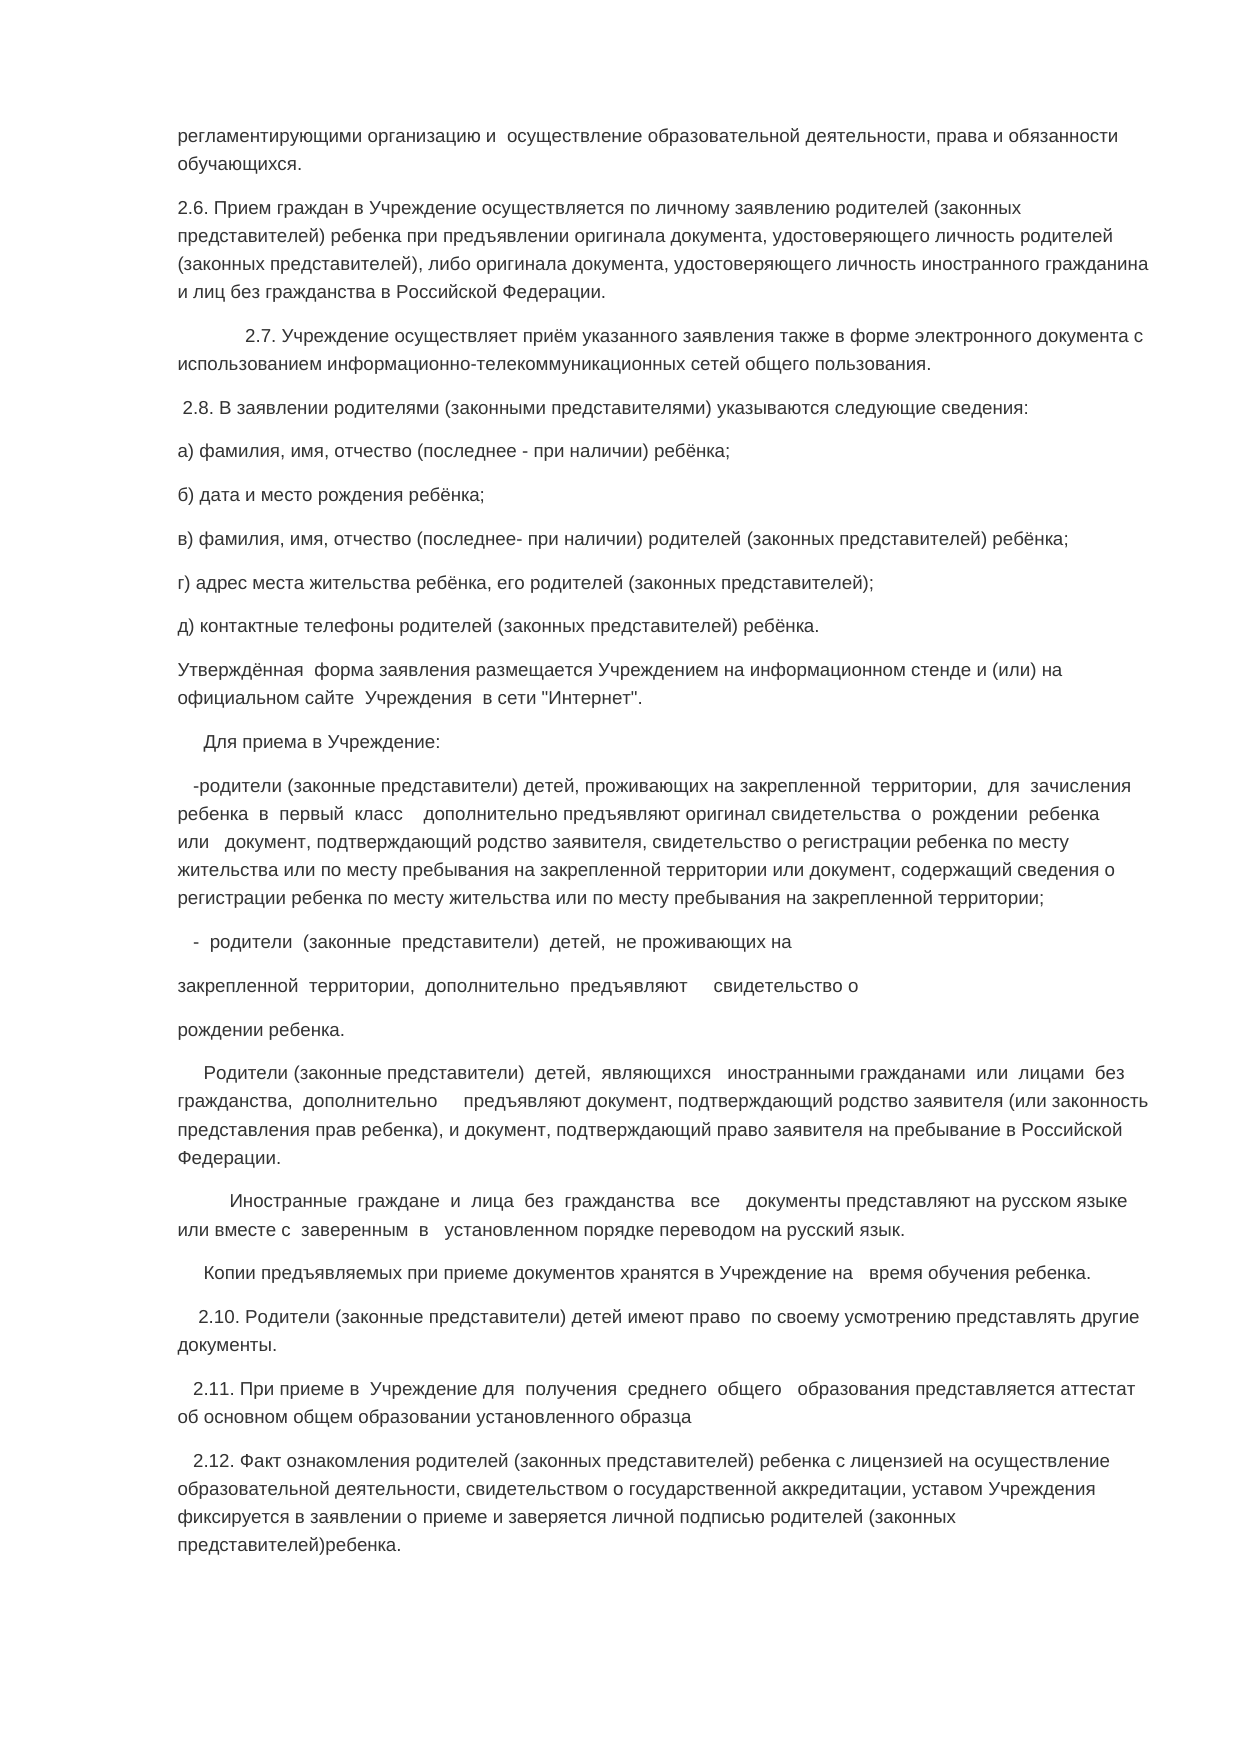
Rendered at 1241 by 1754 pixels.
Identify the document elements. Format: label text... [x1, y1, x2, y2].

text Для приема в Учреждение: [177, 724, 1152, 752]
text Родители (законные представители) детей, являющихся иностранными гражданами или лицами без гражданства, дополнительно предъявляют документ, подтверждающий родство заявителя (или законность представления прав ребенка), и документ, подтверждающий право заявителя на пребывание в Российской Федерации. [177, 1056, 1152, 1168]
text 2.7. Учреждение осуществляет приём указанного заявления также в форме электронного документа с использованием информационно-телекоммуникационных сетей общего пользования. [177, 318, 1152, 374]
text 2.6. Прием граждан в Учреждение осуществляется по личному заявлению родителей (законных представителей) ребенка при предъявлении оригинала документа, удостоверяющего личность родителей (законных представителей), либо оригинала документа, удостоверяющего личность иностранного гражданина и лиц без гражданства в Российской Федерации. [177, 190, 1152, 302]
text 2.10. Родители (законные представители) детей имеют право по своему усмотрению представлять другие документы. [177, 1299, 1152, 1356]
text -родители (законные представители) детей, проживающих на закрепленной территории, для зачисления ребенка в первый класс дополнительно предъявляют оригинал свидетельства о рождении ребенка или документ, подтверждающий родство заявителя, свидетельство о регистрации ребенка по месту жительства или по месту пребывания на закрепленной территории или документ, содержащий сведения о регистрации ребенка по месту жительства или по месту пребывания на закрепленной территории; [177, 768, 1152, 909]
text рождении ребенка. [177, 1012, 1152, 1040]
text б) дата и место рождения ребёнка; [177, 477, 1152, 506]
text Иностранные граждане и лица без гражданства все документы представляют на русском языке или вместе с заверенным в установленном порядке переводом на русский язык. [177, 1184, 1152, 1240]
text Копии предъявляемых при приеме документов хранятся в Учреждение на время обучения ребенка. [177, 1256, 1152, 1284]
text 2.12. Факт ознакомления родителей (законных представителей) ребенка с лицензией на осуществление образовательной деятельности, свидетельством о государственной аккредитации, уставом Учреждения фиксируется в заявлении о приеме и заверяется личной подписью родителей (законных представителей)ребенка. [177, 1443, 1152, 1556]
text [177, 118, 1152, 174]
text Утверждённая форма заявления размещается Учреждением на информационном стенде и (или) на официальном сайте Учреждения в сети "Интернет". [177, 652, 1152, 709]
text 2.11. При приеме в Учреждение для получения среднего общего образования представляется аттестат об основном общем образовании установленного образца [177, 1371, 1152, 1427]
text 2.8. В заявлении родителями (законными представителями) указываются следующие сведения: [177, 390, 1152, 418]
text - родители (законные представители) детей, не проживающих на [177, 924, 1152, 952]
text д) контактные телефоны родителей (законных представителей) ребёнка. [177, 609, 1152, 637]
text а) фамилия, имя, отчество (последнее - при наличии) ребёнка; [177, 434, 1152, 462]
text в) фамилия, имя, отчество (последнее- при наличии) родителей (законных представителей) ребёнка; [177, 521, 1152, 549]
text закрепленной территории, дополнительно предъявляют свидетельство о [177, 968, 1152, 996]
text г) адрес места жительства ребёнка, его родителей (законных представителей); [177, 565, 1152, 593]
